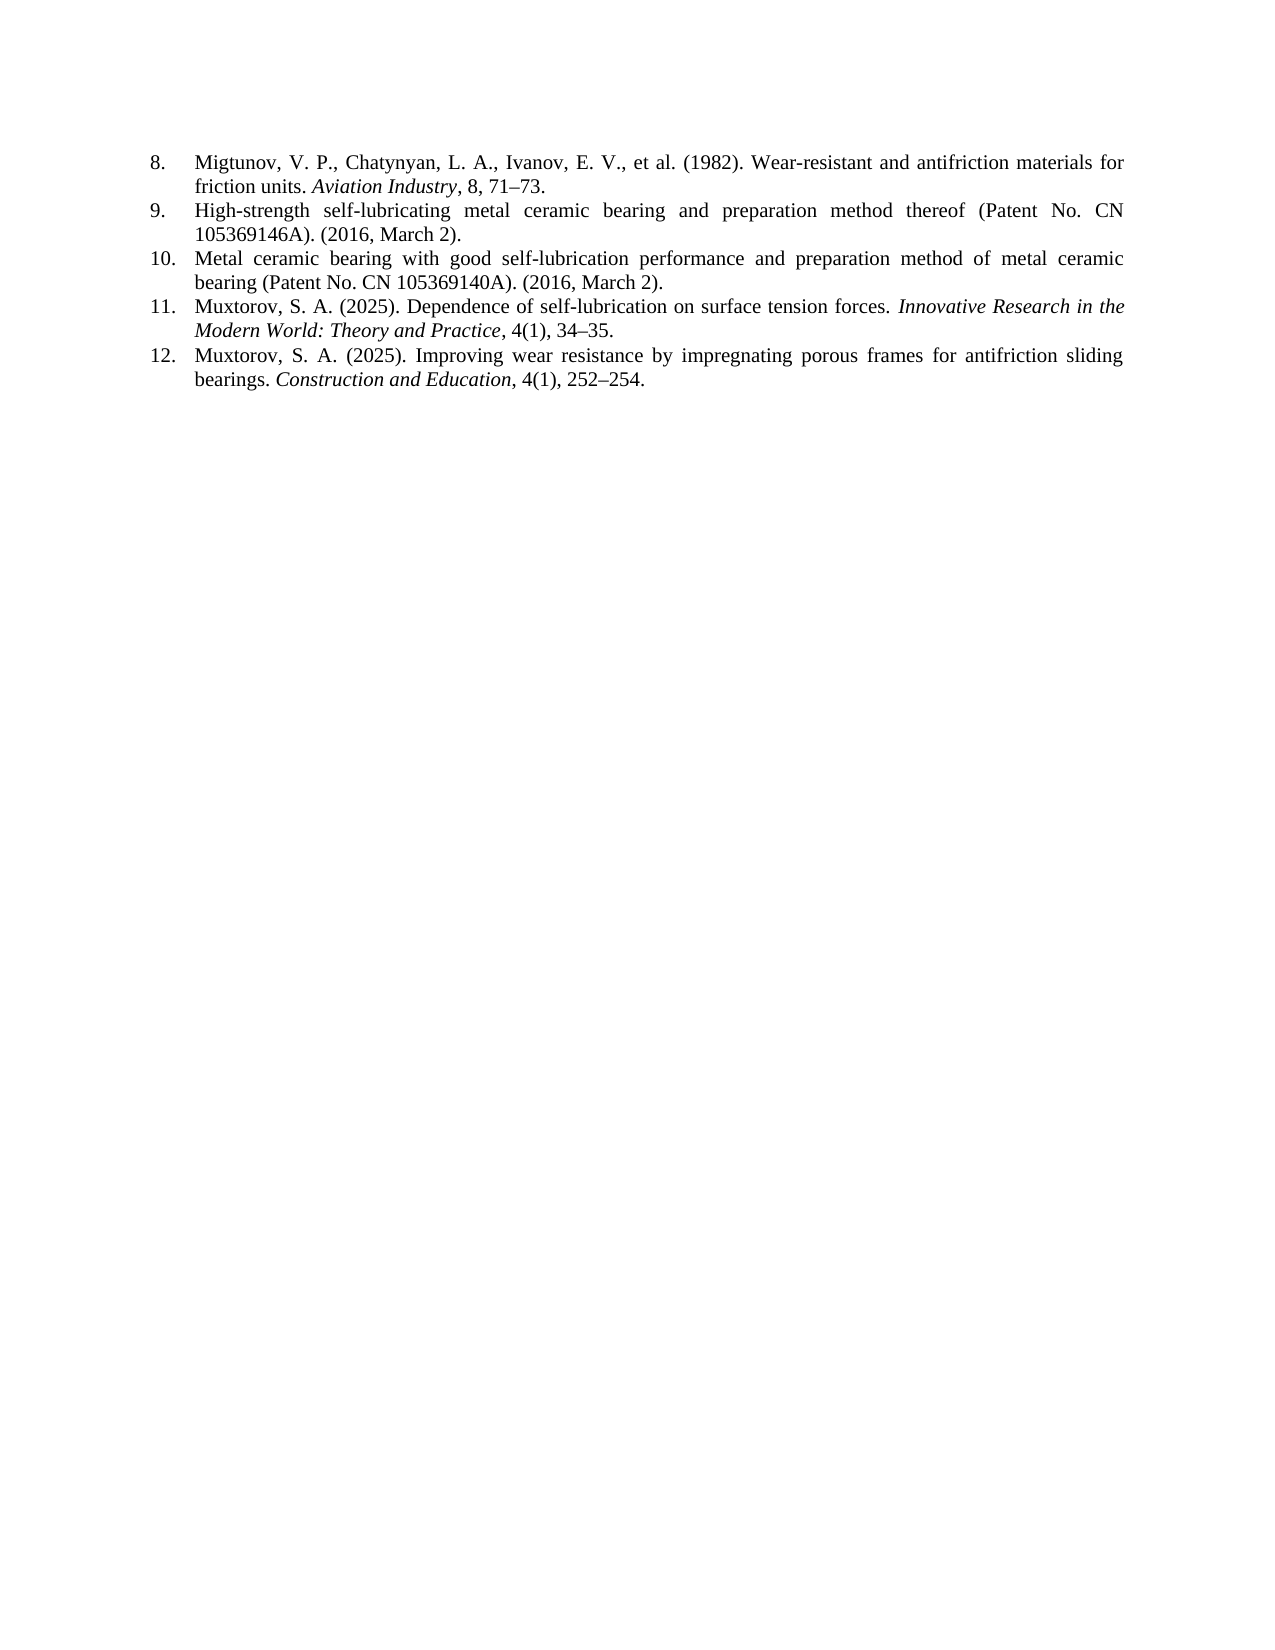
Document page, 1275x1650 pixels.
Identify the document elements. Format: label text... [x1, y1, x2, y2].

list Metal ceramic bearing with good self-lubrication performance and preparation method of metal ceramic bearing (Patent No. CN 105369140A). (2016, March 2). [150, 246, 1125, 294]
list Muxtorov, S. A. (2025). Dependence of self-lubrication on surface tension forces. Innovative Research in the Modern World: Theory and Practice, 4(1), 34–35. [150, 294, 1125, 342]
list Migtunov, V. P., Chatynyan, L. A., Ivanov, E. V., et al. (1982). Wear-resistant and antifriction materials for friction units. Aviation Industry, 8, 71–73. [150, 150, 1125, 198]
list Muxtorov, S. A. (2025). Improving wear resistance by impregnating porous frames for antifriction sliding bearings. Construction and Education, 4(1), 252–254. [150, 342, 1125, 391]
list High-strength self-lubricating metal ceramic bearing and preparation method thereof (Patent No. CN 105369146A). (2016, March 2). [150, 198, 1125, 246]
